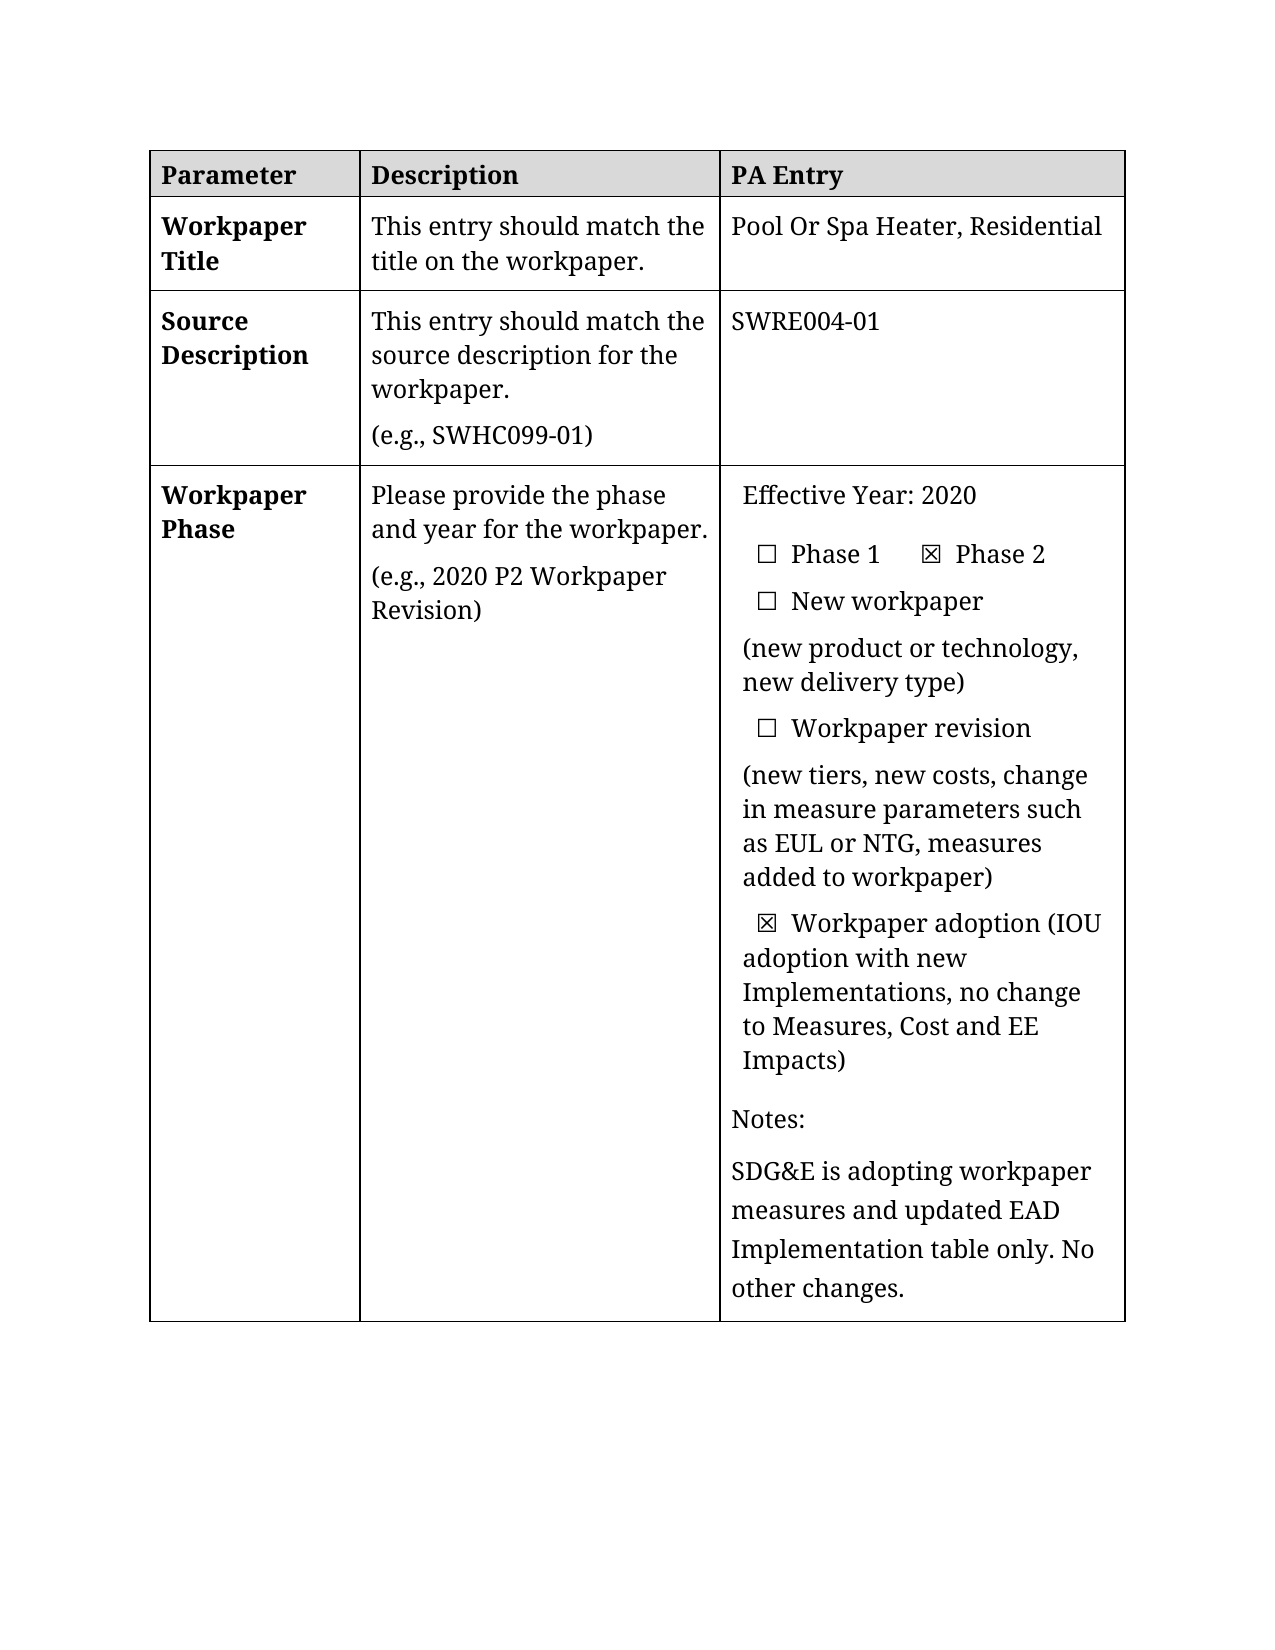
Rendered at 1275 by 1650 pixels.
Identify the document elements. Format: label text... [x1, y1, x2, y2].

table_header Description [361, 151, 719, 196]
table_cell This entry should match the source description for the workpaper. (e.g., SWHC099-01) [361, 291, 719, 464]
table_cell This entry should match the title on the workpaper. [361, 197, 719, 290]
table_cell Please provide the phase and year for the workpaper. (e.g., 2020 P2 Workpaper Revision) [361, 466, 719, 1321]
table_header PA Entry [721, 151, 1124, 196]
table_cell Pool Or Spa Heater, Residential [721, 197, 1124, 290]
table_cell Workpaper Phase [151, 466, 359, 1321]
table_cell Notes: SDG&E is adopting workpaper measures and updated EAD Implementation table only. No other changes. [721, 466, 1124, 1321]
table_cell SWRE004-01 [721, 291, 1124, 464]
table_cell Source Description [151, 291, 359, 464]
table_header Parameter [151, 151, 359, 196]
table_cell Workpaper Title [151, 197, 359, 290]
